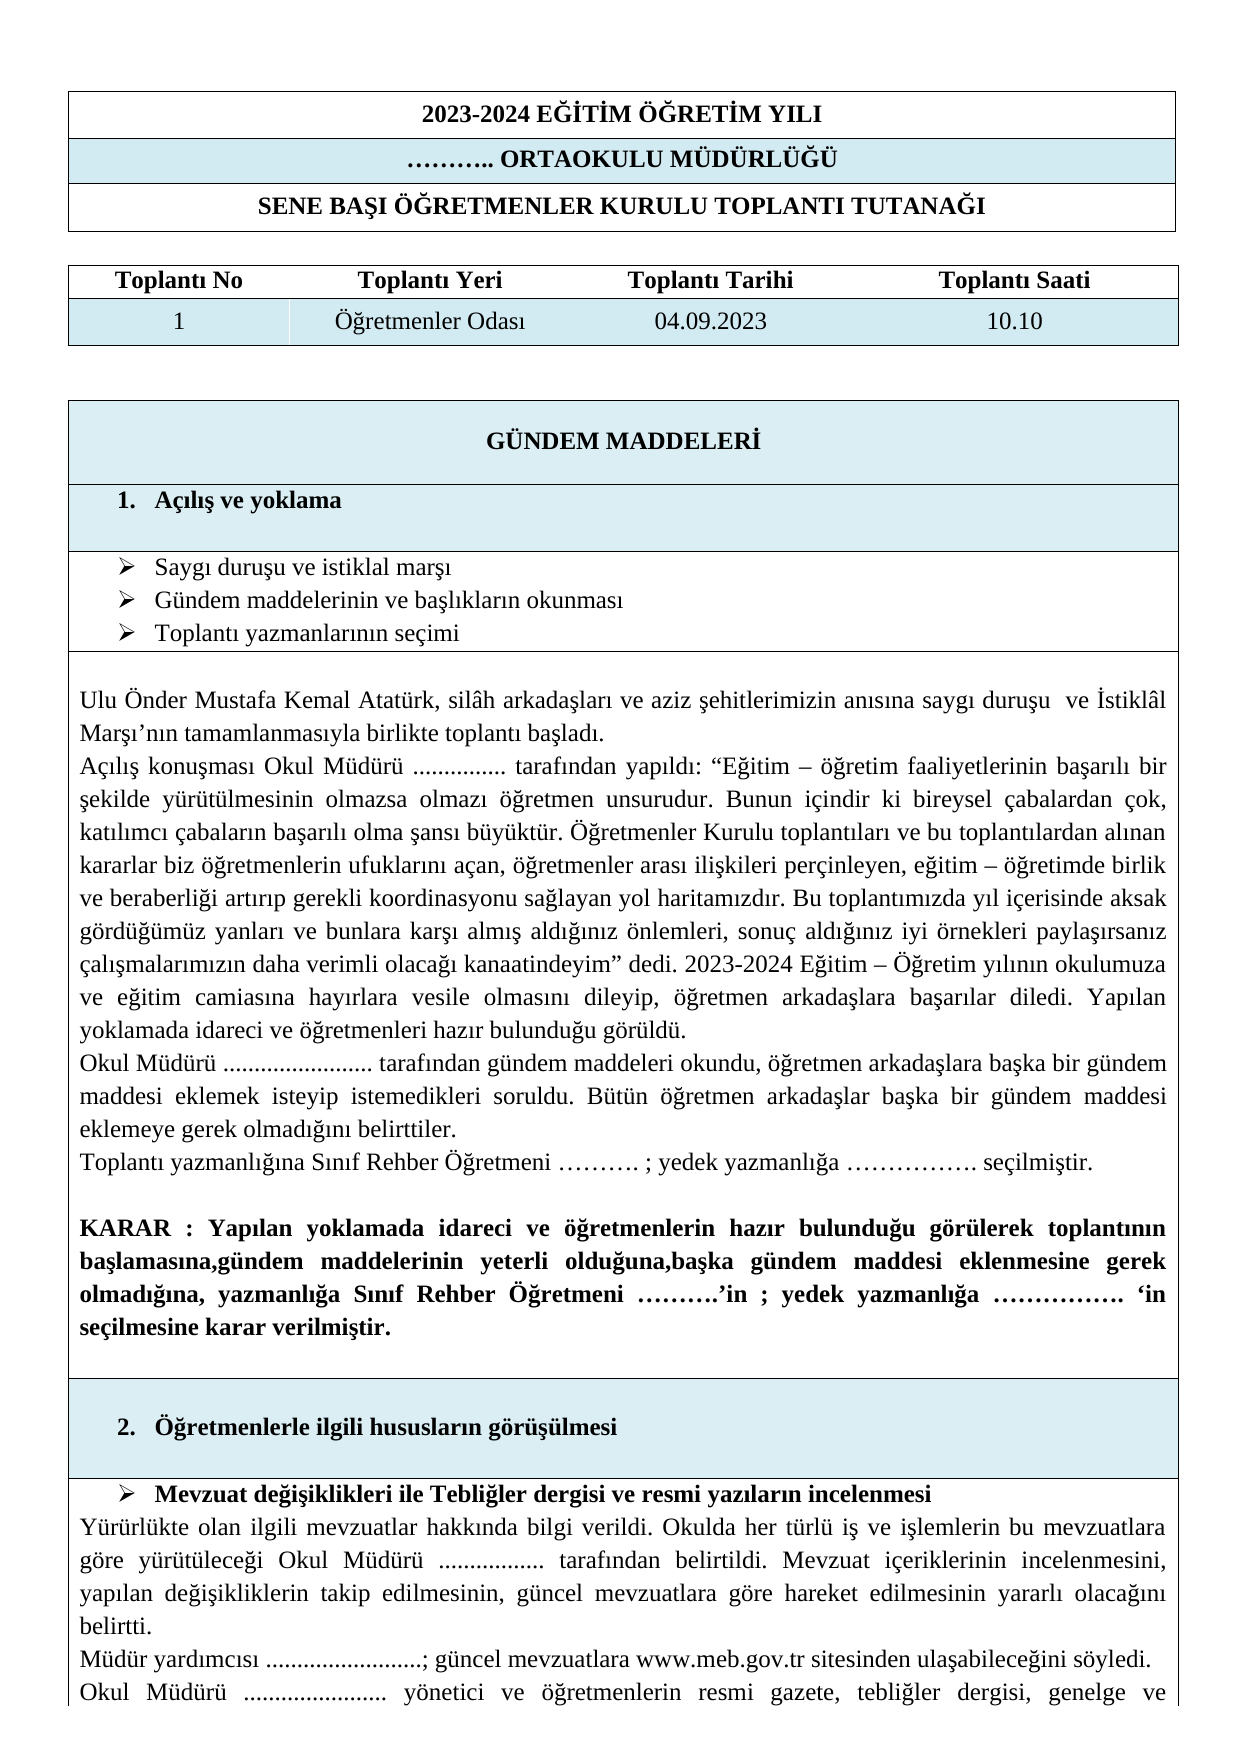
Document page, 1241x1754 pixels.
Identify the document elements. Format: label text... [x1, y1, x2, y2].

table_cell SENE BAŞI ÖĞRETMENLER KURULU TOPLANTI TUTANAĞI [69, 184, 1175, 231]
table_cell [69, 1479, 1178, 1706]
table_cell 1 [69, 299, 289, 345]
table_header 2023-2024 EĞİTİM ÖĞRETİM YILI [69, 92, 1175, 138]
table_cell ……….. ORTAOKULU MÜDÜRLÜĞÜ [69, 139, 1175, 183]
table_cell Açılış ve yoklama [69, 485, 1178, 551]
table_cell 10.10 [851, 299, 1178, 345]
table_cell Ulu Önder Mustafa Kemal Atatürk, silâh arkadaşları ve aziz şehitlerimizin anısına saygı duruşu ve İstiklâl Marşı’nın tamamlanmasıyla birlikte toplantı başladı. Açılış konuşması Okul Müdürü ............... tarafından yapıldı: “Eğitim – öğretim faaliyetlerinin başarılı bir şekilde yürütülmesinin olmazsa olmazı öğretmen unsurudur. Bunun içindir ki bireysel çabalardan çok, katılımcı çabaların başarılı olma şansı büyüktür. Öğretmenler Kurulu toplantıları ve bu toplantılardan alınan kararlar biz öğretmenlerin ufuklarını açan, öğretmenler arası ilişkileri perçinleyen, eğitim – öğretimde birlik ve beraberliği artırıp gerekli koordinasyonu sağlayan yol haritamızdır. Bu toplantımızda yıl içerisinde aksak gördüğümüz yanları ve bunlara karşı almış aldığınız önlemleri, sonuç aldığınız iyi örnekleri paylaşırsanız çalışmalarımızın daha verimli olacağı kanaatindeyim” dedi. 2023-2024 Eğitim – Öğretim yılının okulumuza ve eğitim camiasına hayırlara vesile olmasını dileyip, öğretmen arkadaşlara başarılar diledi. Yapılan yoklamada idareci ve öğretmenleri hazır bulunduğu görüldü. Okul Müdürü ........................ tarafından gündem maddeleri okundu, öğretmen arkadaşlara başka bir gündem maddesi eklemek isteyip istemedikleri soruldu. Bütün öğretmen arkadaşlar başka bir gündem maddesi eklemeye gerek olmadığını belirttiler. Toplantı yazmanlığına Sınıf Rehber Öğretmeni ………. ; yedek yazmanlığa ……………. seçilmiştir. KARAR : Yapılan yoklamada idareci ve öğretmenlerin hazır bulunduğu görülerek toplantının başlamasına,gündem maddelerinin yeterli olduğuna,başka gündem maddesi eklenmesine gerek olmadığına, yazmanlığa Sınıf Rehber Öğretmeni ……….’in ; yedek yazmanlığa ……………. ‘in seçilmesine karar verilmiştir. [69, 652, 1178, 1378]
table_header Toplantı Tarihi [570, 266, 851, 298]
table_header Toplantı Saati [851, 266, 1178, 298]
table_header GÜNDEM MADDELERİ [69, 401, 1178, 484]
table_cell 04.09.2023 [570, 299, 851, 345]
table_cell Saygı duruşu ve istiklal marşı Gündem maddelerinin ve başlıkların okunması Toplantı yazmanlarının seçimi [69, 552, 1178, 651]
table_cell Öğretmenlerle ilgili hususların görüşülmesi [69, 1379, 1178, 1478]
table_cell Öğretmenler Odası [290, 299, 570, 345]
table_header Toplantı No [69, 266, 289, 298]
table_header Toplantı Yeri [290, 266, 570, 298]
